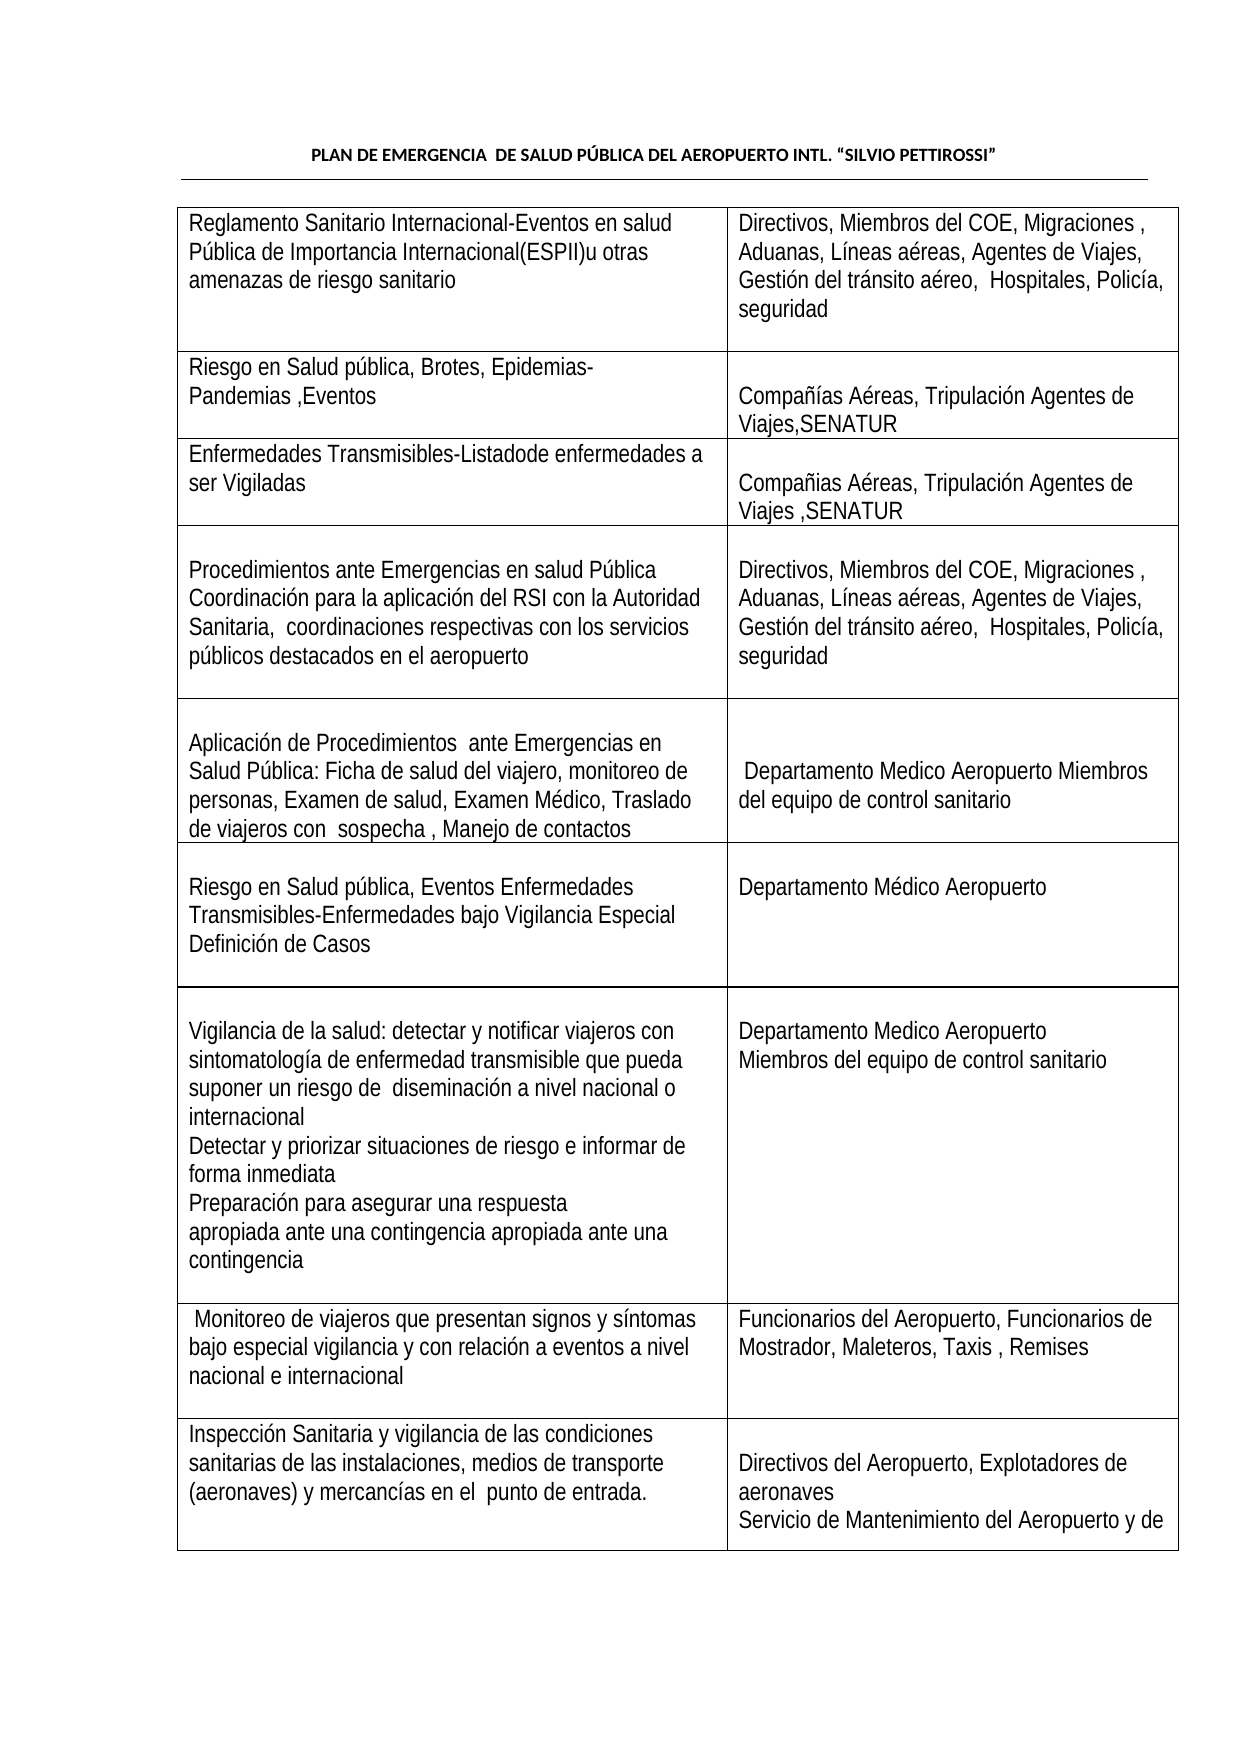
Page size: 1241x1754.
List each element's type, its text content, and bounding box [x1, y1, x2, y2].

table_cell Monitoreo de viajeros que presentan signos y síntomas bajo especial vigilancia y con relación a eventos a nivel nacional e internacional [178, 1304, 727, 1418]
table_cell Departamento Médico Aeropuerto [728, 843, 1178, 986]
table_cell Vigilancia de la salud: detectar y notificar viajeros con sintomatología de enfermedad transmisible que pueda suponer un riesgo de diseminación a nivel nacional o internacional Detectar y priorizar situaciones de riesgo e informar de forma inmediata Preparación para asegurar una respuesta apropiada ante una contingencia apropiada ante una contingencia [178, 988, 727, 1303]
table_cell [728, 1419, 1178, 1550]
table_cell Directivos, Miembros del COE, Migraciones , Aduanas, Líneas aéreas, Agentes de Viajes, Gestión del tránsito aéreo, Hospitales, Policía, seguridad [728, 526, 1178, 698]
table_cell Aplicación de Procedimientos ante Emergencias en Salud Pública: Ficha de salud del viajero, monitoreo de personas, Examen de salud, Examen Médico, Traslado de viajeros con sospecha , Manejo de contactos [178, 699, 727, 842]
table_cell Departamento Medico Aeropuerto Miembros del equipo de control sanitario [728, 699, 1178, 842]
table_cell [728, 208, 1178, 351]
table_cell Compañias Aéreas, Tripulación Agentes de Viajes ,SENATUR [728, 439, 1178, 525]
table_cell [178, 208, 727, 351]
table_cell Enfermedades Transmisibles-Listadode enfermedades a ser Vigiladas [178, 439, 727, 525]
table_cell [178, 1419, 727, 1550]
table_cell Funcionarios del Aeropuerto, Funcionarios de Mostrador, Maleteros, Taxis , Remises [728, 1304, 1178, 1418]
table_cell Riesgo en Salud pública, Eventos Enfermedades Transmisibles-Enfermedades bajo Vigilancia Especial Definición de Casos [178, 843, 727, 986]
table_cell Riesgo en Salud pública, Brotes, Epidemias- Pandemias ,Eventos [178, 352, 727, 438]
table_cell Procedimientos ante Emergencias en salud Pública Coordinación para la aplicación del RSI con la Autoridad Sanitaria, coordinaciones respectivas con los servicios públicos destacados en el aeropuerto [178, 526, 727, 698]
table_cell Departamento Medico Aeropuerto Miembros del equipo de control sanitario [728, 988, 1178, 1303]
table_cell Compañías Aéreas, Tripulación Agentes de Viajes,SENATUR [728, 352, 1178, 438]
